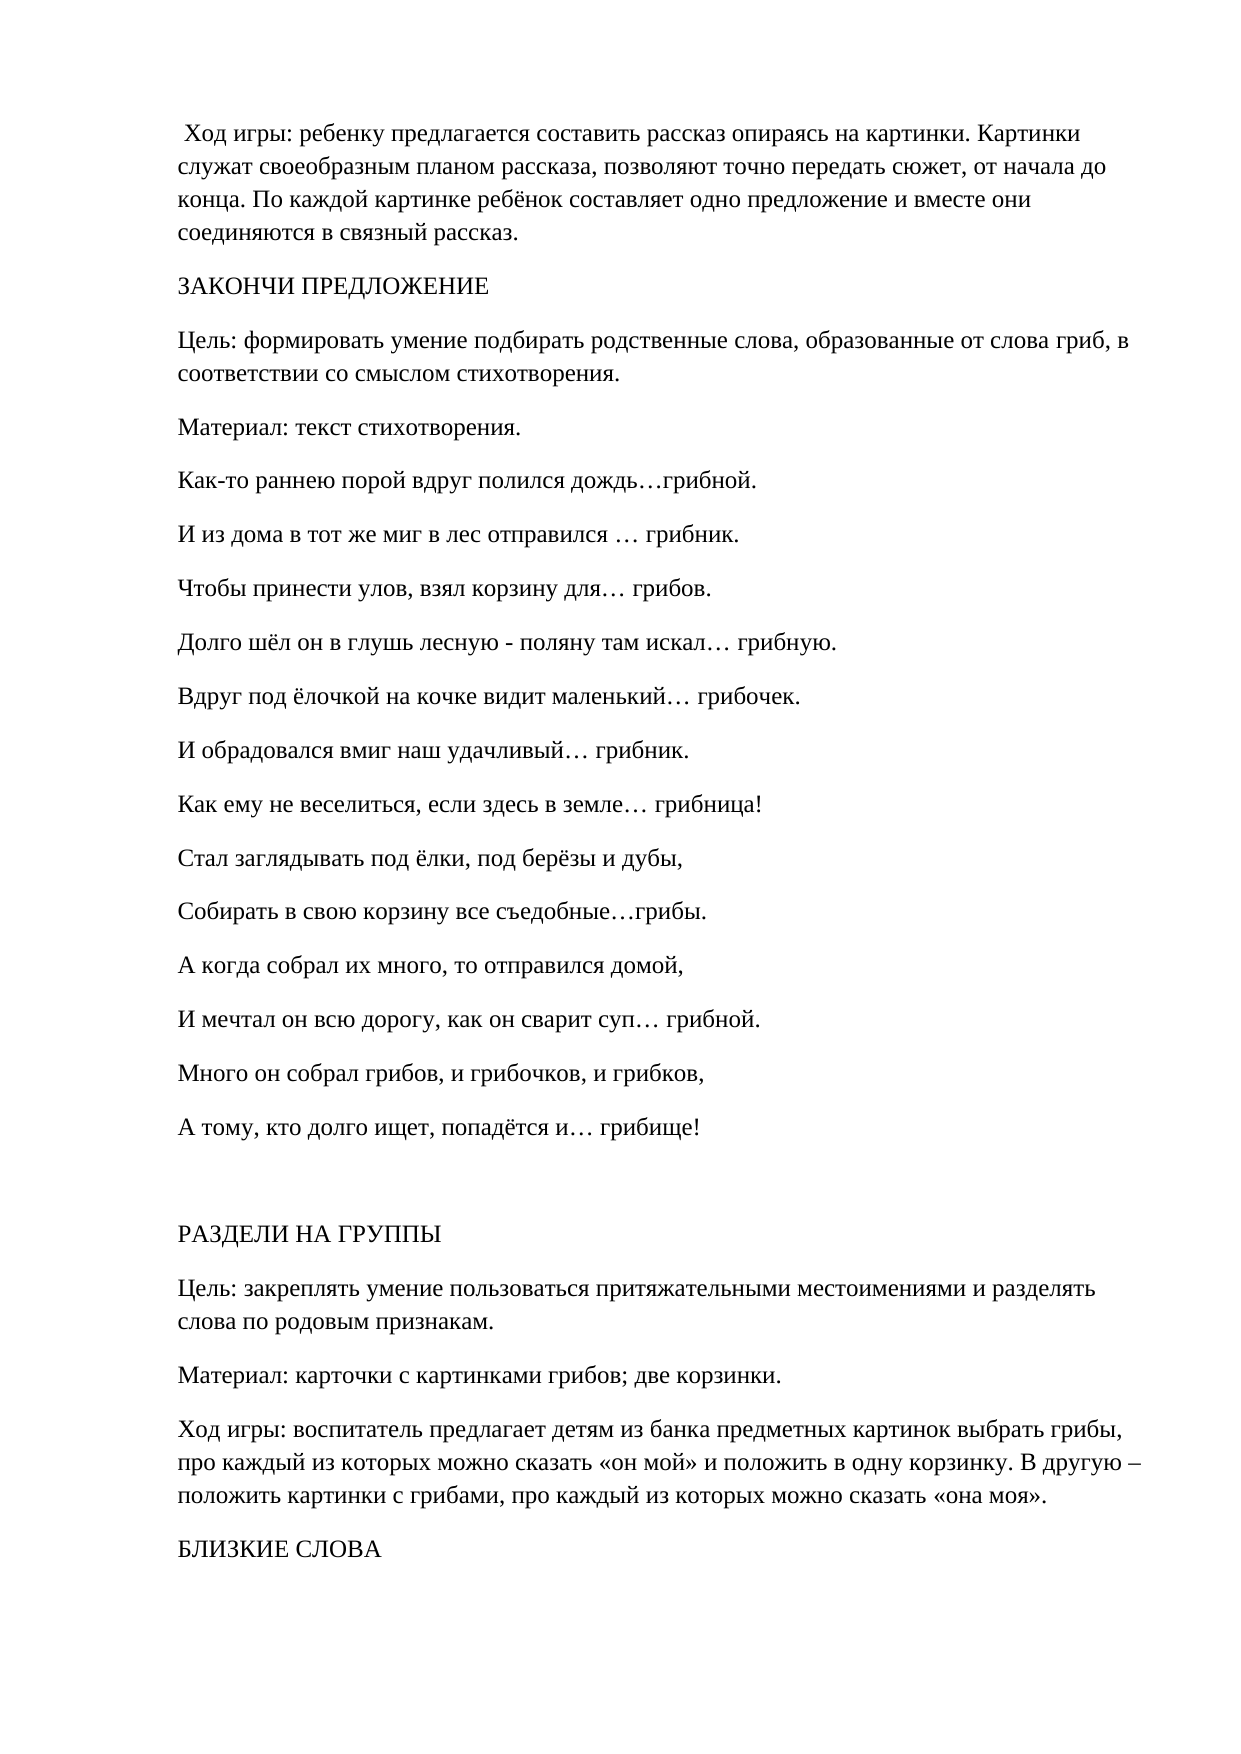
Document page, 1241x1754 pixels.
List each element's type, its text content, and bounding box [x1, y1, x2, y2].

text Собирать в свою корзину все съедобные…грибы. [177, 896, 1152, 925]
text Как-то раннею порой вдруг полился дождь…грибной. [177, 466, 1152, 494]
text И из дома в тот же миг в лес отправился … грибник. [177, 519, 1152, 548]
text Вдруг под ёлочкой на кочке видит маленький… грибочек. [177, 681, 1152, 710]
text Цель: формировать умение подбирать родственные слова, образованные от слова гриб, в соответствии со смыслом стихотворения. [177, 325, 1152, 387]
text Материал: карточки с картинками грибов; две корзинки. [177, 1360, 1152, 1389]
text Ход игры: ребенку предлагается составить рассказ опираясь на картинки. Картинки служат своеобразным планом рассказа, позволяют точно передать сюжет, от начала до конца. По каждой картинке ребёнок составляет одно предложение и вместе они соединяются в связный рассказ. [177, 118, 1152, 246]
text Стал заглядывать под ёлки, под берёзы и дубы, [177, 843, 1152, 871]
text Материал: текст стихотворения. [177, 412, 1152, 441]
text Много он собрал грибов, и грибочков, и грибков, [177, 1058, 1152, 1087]
text БЛИЗКИЕ СЛОВА [177, 1534, 1152, 1563]
text А когда собрал их много, то отправился домой, [177, 950, 1152, 979]
text Чтобы принести улов, взял корзину для… грибов. [177, 573, 1152, 602]
text Цель: закреплять умение пользоваться притяжательными местоимениями и разделять слова по родовым признакам. [177, 1273, 1152, 1335]
text Ход игры: воспитатель предлагает детям из банка предметных картинок выбрать грибы, про каждый из которых можно сказать «он мой» и положить в одну корзинку. В другую – положить картинки с грибами, про каждый из которых можно сказать «она моя». [177, 1414, 1152, 1509]
text ЗАКОНЧИ ПРЕДЛОЖЕНИЕ [177, 271, 1152, 300]
text Как ему не веселиться, если здесь в земле… грибница! [177, 789, 1152, 817]
text И обрадовался вмиг наш удачливый… грибник. [177, 735, 1152, 764]
text РАЗДЕЛИ НА ГРУППЫ [177, 1219, 1152, 1248]
text Долго шёл он в глушь лесную - поляну там искал… грибную. [177, 627, 1152, 656]
text А тому, кто долго ищет, попадётся и… грибище! [177, 1112, 1152, 1141]
text И мечтал он всю дорогу, как он сварит суп… грибной. [177, 1004, 1152, 1033]
